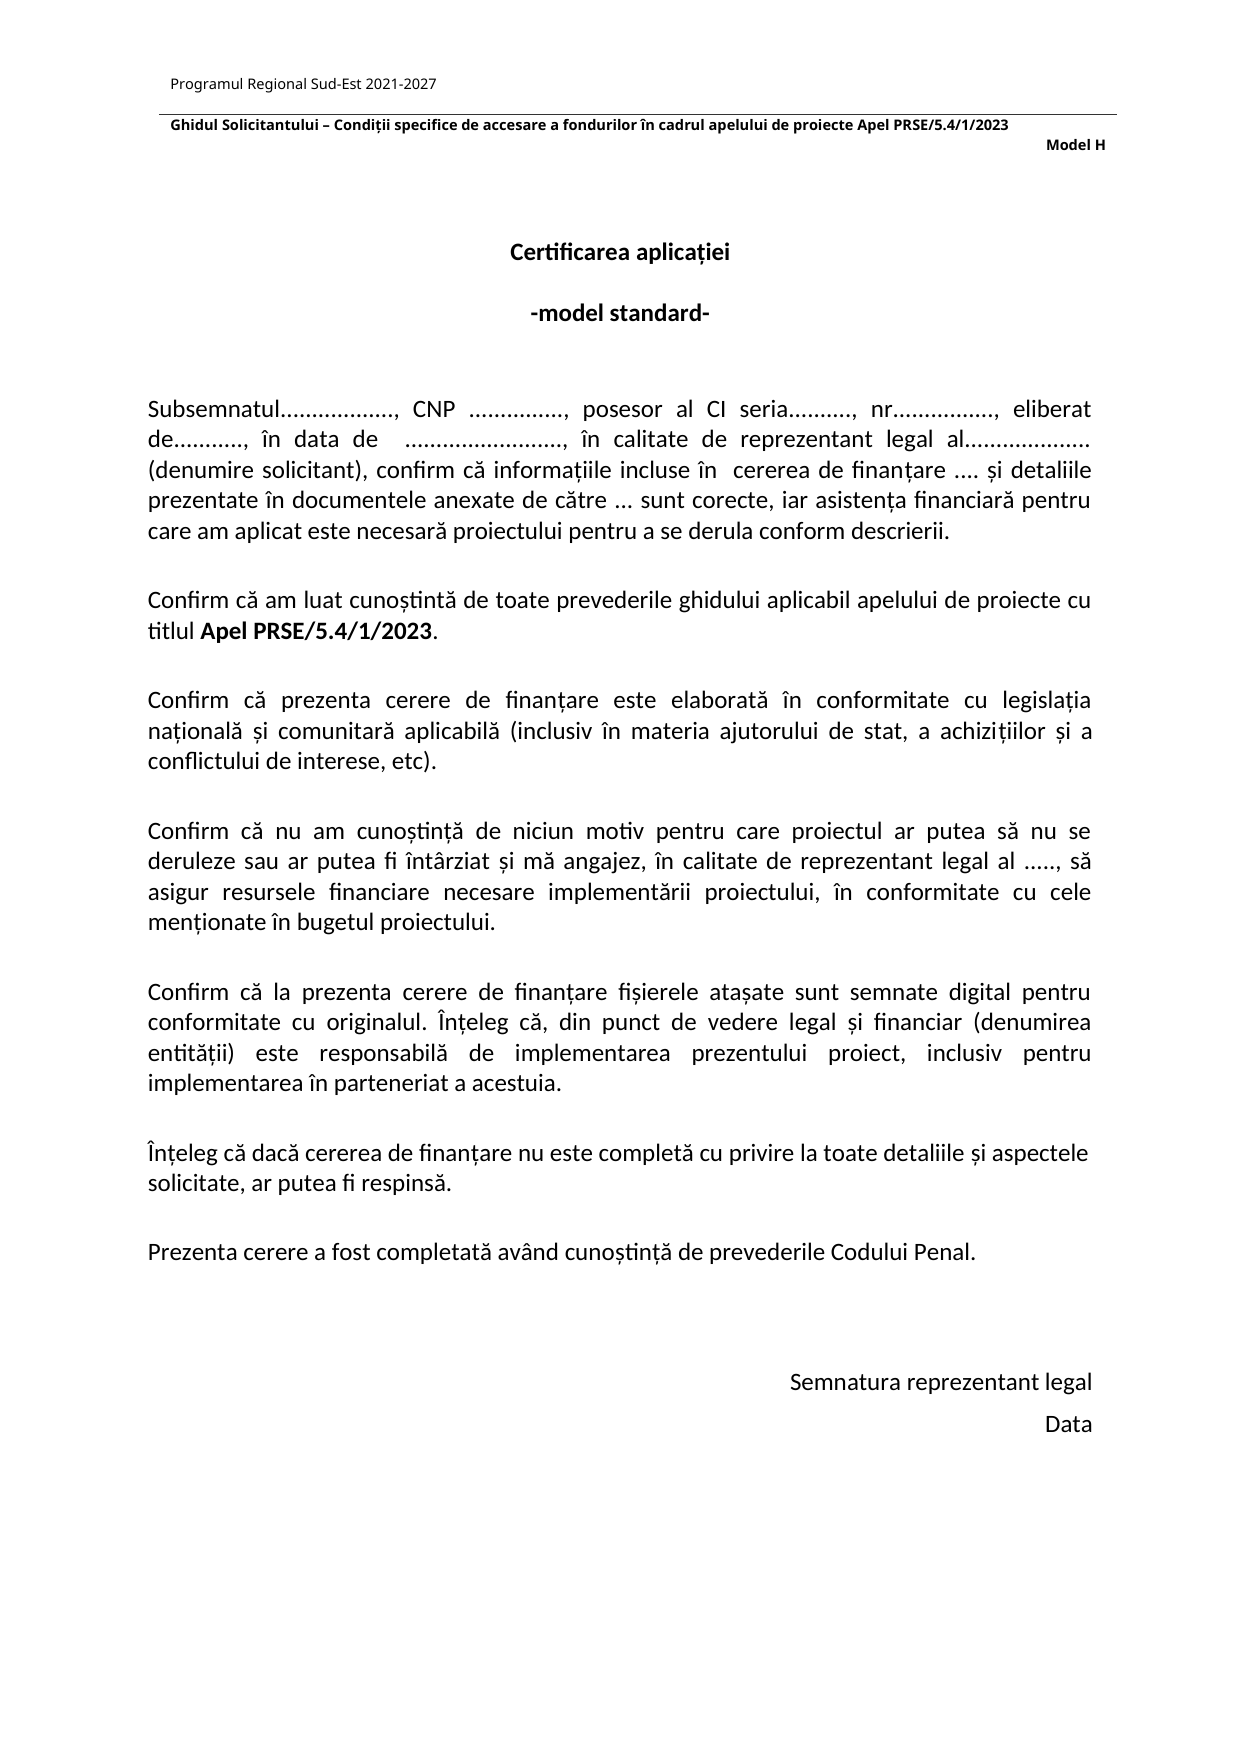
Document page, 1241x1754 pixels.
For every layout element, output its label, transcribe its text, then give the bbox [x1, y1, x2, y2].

text Semnatura reprezentant legal [148, 1366, 1093, 1396]
text Confirm că la prezenta cerere de finanţare fişierele ataşate sunt semnate digital pentru conformitate cu originalul. Înţeleg că, din punct de vedere legal şi financiar (denumirea entității) este responsabilă de implementarea prezentului proiect, inclusiv pentru implementarea în parteneriat a acestuia. [148, 976, 1093, 1098]
text Subsemnatul.................., CNP ..............., posesor al CI seria.........., nr................, eliberat de..........., în data de ........................., în calitate de reprezentant legal al....................(denumire solicitant), confirm că informaţiile incluse în cererea de finanțare .... şi detaliile prezentate în documentele anexate de către ... sunt corecte, iar asistenţa financiară pentru care am aplicat este necesară proiectului pentru a se derula conform descrierii. [148, 393, 1093, 546]
text Prezenta cerere a fost completată având cunoștință de prevederile Codului Penal. [148, 1237, 1093, 1267]
text Înțeleg că dacă cererea de finanțare nu este completă cu privire la toate detaliile și aspectele solicitate, ar putea fi respinsă. [148, 1137, 1093, 1198]
text Confirm că prezenta cerere de finanțare este elaborată în conformitate cu legislaţia naţională şi comunitară aplicabilă (inclusiv în materia ajutorului de stat, a achizițiilor și a conflictului de interese, etc). [148, 684, 1093, 776]
text Data [148, 1409, 1093, 1439]
list -model standard- [148, 297, 1093, 328]
list Certificarea aplicaţiei [148, 236, 1093, 267]
text Confirm că nu am cunoştinţă de niciun motiv pentru care proiectul ar putea să nu se deruleze sau ar putea fi întârziat și mă angajez, în calitate de reprezentant legal al ....., să asigur resursele financiare necesare implementării proiectului, în conformitate cu cele menționate în bugetul proiectului. [148, 815, 1093, 937]
text Confirm că am luat cunoștintă de toate prevederile ghidului aplicabil apelului de proiecte cu titlul Apel PRSE/5.4/1/2023. [148, 584, 1093, 646]
